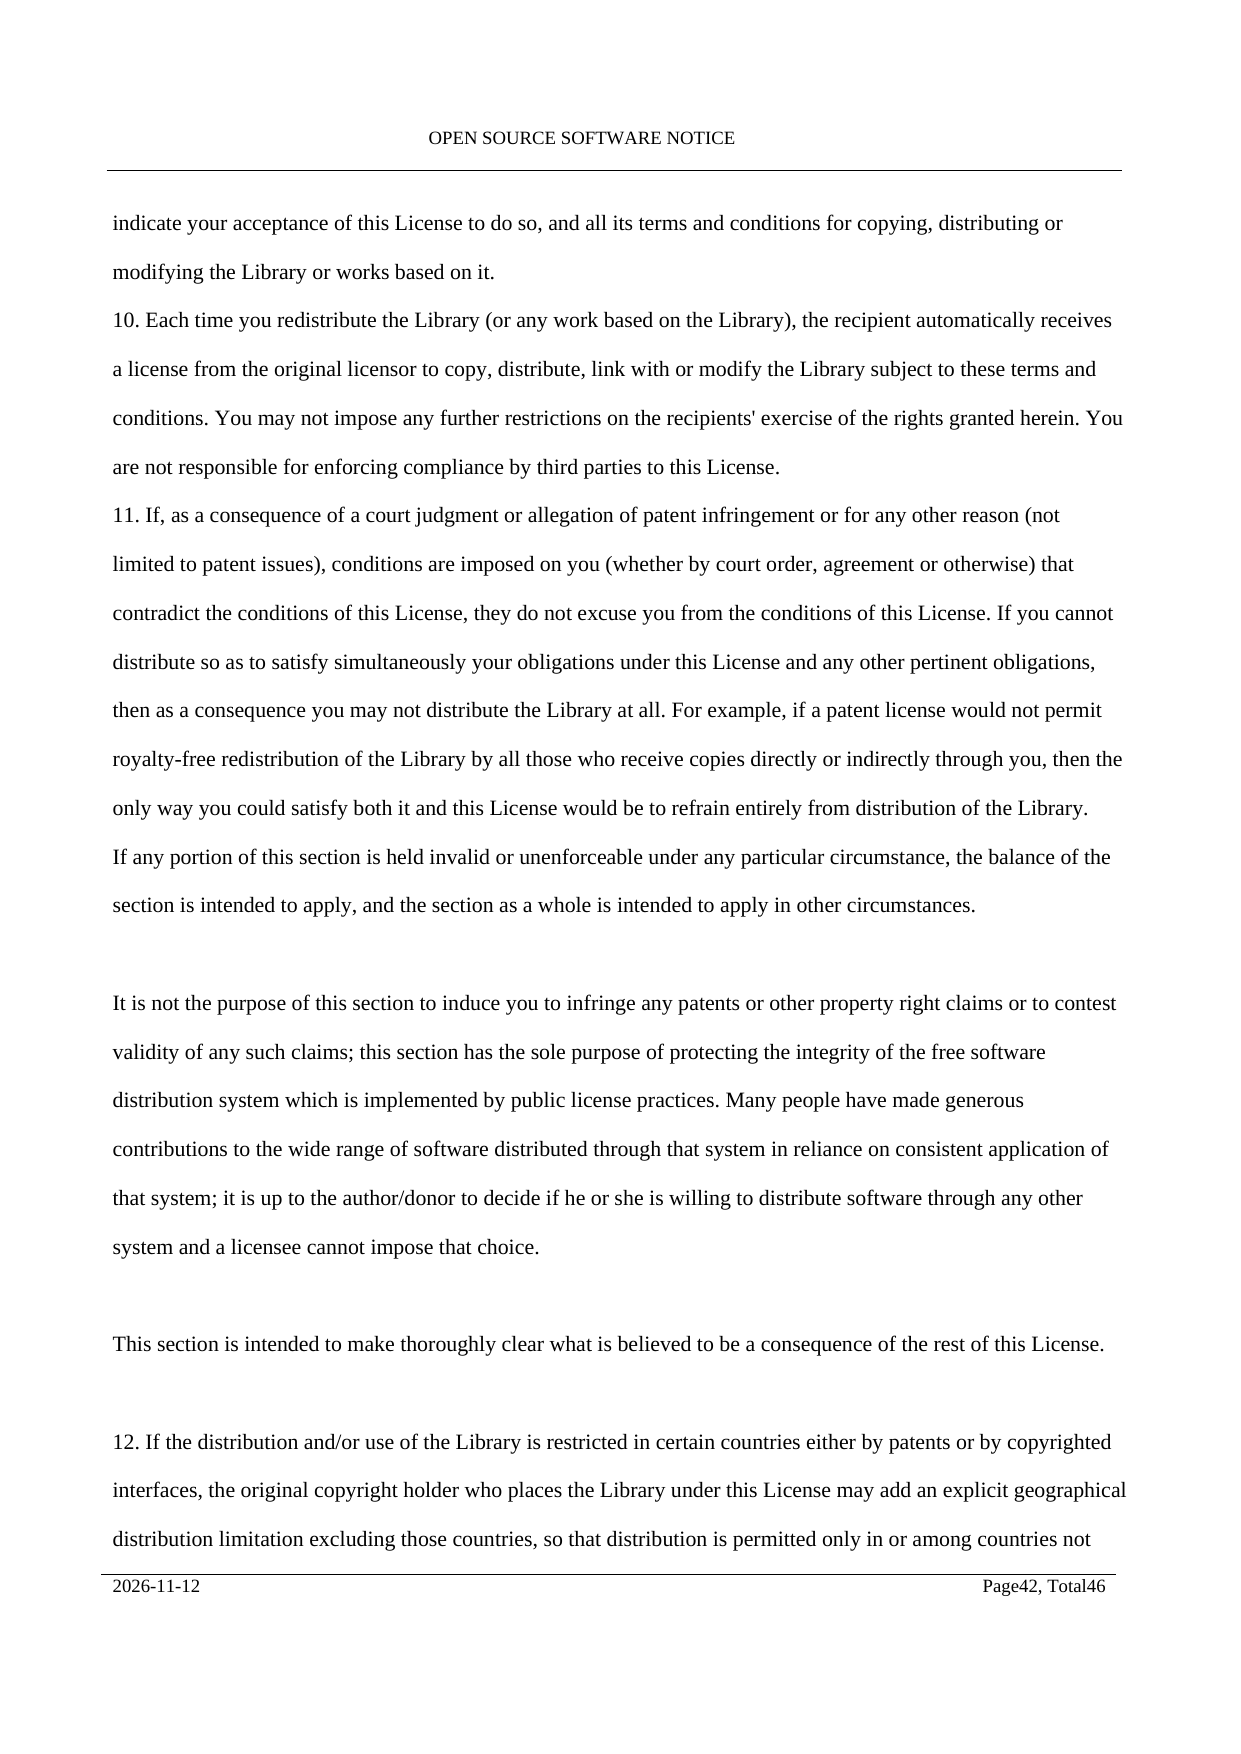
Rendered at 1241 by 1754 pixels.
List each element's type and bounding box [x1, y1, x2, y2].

text [112, 206, 1128, 1555]
